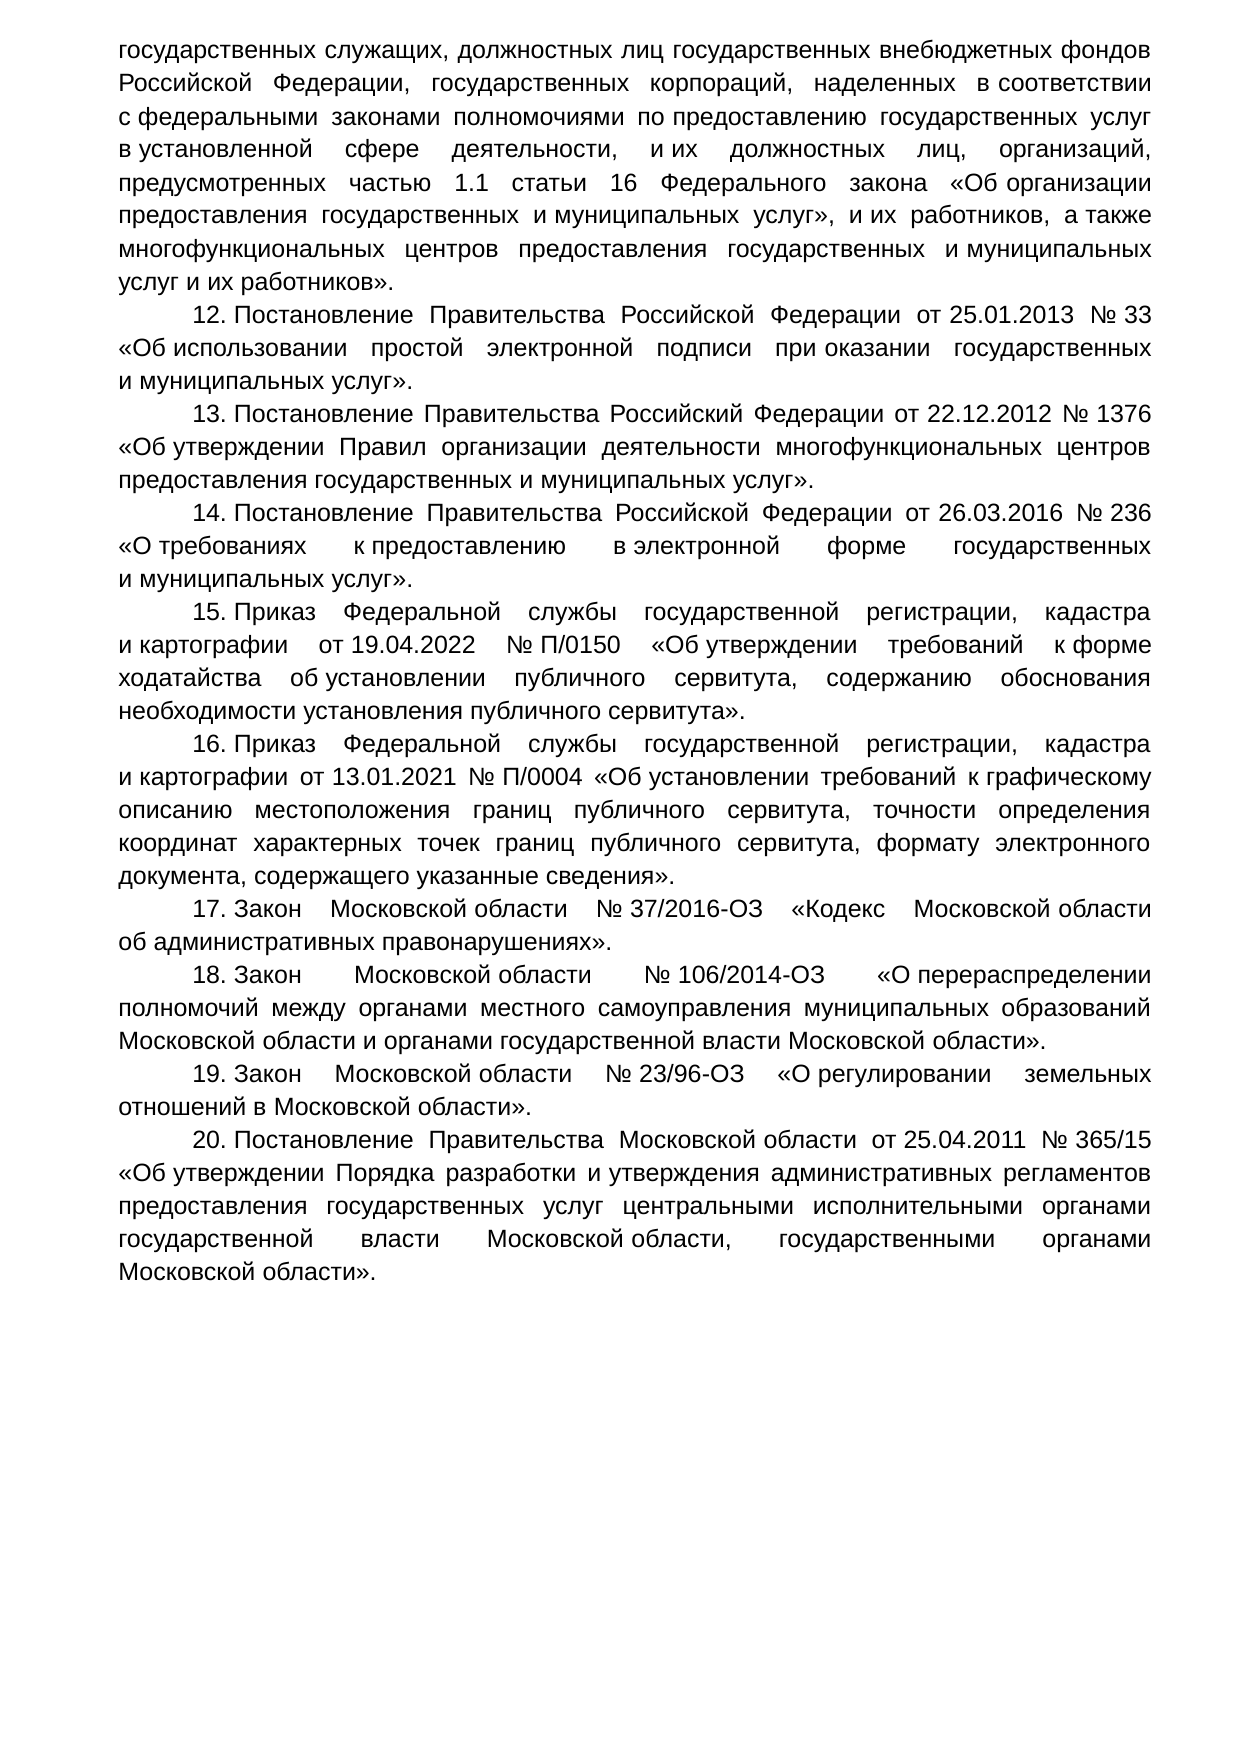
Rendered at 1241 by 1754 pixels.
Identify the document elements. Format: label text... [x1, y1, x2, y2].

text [118, 35, 1152, 295]
text 17. Закон Московской области № 37/2016⁠-⁠ОЗ «Кодекс Московской области об административных правонарушениях». [118, 894, 1152, 956]
text 20. Постановление Правительства Московской области от 25.04.2011 № 365/15 «Об утверждении Порядка разработки и утверждения административных регламентов предоставления государственных услуг центральными исполнительными органами государственной власти Московской области, государственными органами Московской области». [118, 1125, 1152, 1286]
text 18. Закон Московской области № 106/2014⁠-⁠ОЗ «О перераспределении полномочий между органами местного самоуправления муниципальных образований Московской области и органами государственной власти Московской области». [118, 960, 1152, 1055]
text 19. Закон Московской области № 23/96⁠-⁠ОЗ «О регулировании земельных отношений в Московской области». [118, 1059, 1152, 1121]
text 15. Приказ Федеральной службы государственной регистрации, кадастра и картографии от 19.04.2022 № П/0150 «Об утверждении требований к форме ходатайства об установлении публичного сервитута, содержанию обоснования необходимости установления публичного сервитута». [118, 597, 1152, 724]
text 13. Постановление Правительства Российский Федерации от 22.12.2012 № 1376 «Об утверждении Правил организации деятельности многофункциональных центров предоставления государственных и муниципальных услуг». [118, 399, 1152, 493]
text 12. Постановление Правительства Российской Федерации от 25.01.2013 № 33 «Об использовании простой электронной подписи при оказании государственных и муниципальных услуг». [118, 299, 1152, 394]
text 14. Постановление Правительства Российской Федерации от 26.03.2016 № 236 «О требованиях к предоставлению в электронной форме государственных и муниципальных услуг». [118, 498, 1152, 592]
text 16. Приказ Федеральной службы государственной регистрации, кадастра и картографии от 13.01.2021 № П/0004 «Об установлении требований к графическому описанию местоположения границ публичного сервитута, точности определения координат характерных точек границ публичного сервитута, формату электронного документа, содержащего указанные сведения». [118, 729, 1152, 890]
